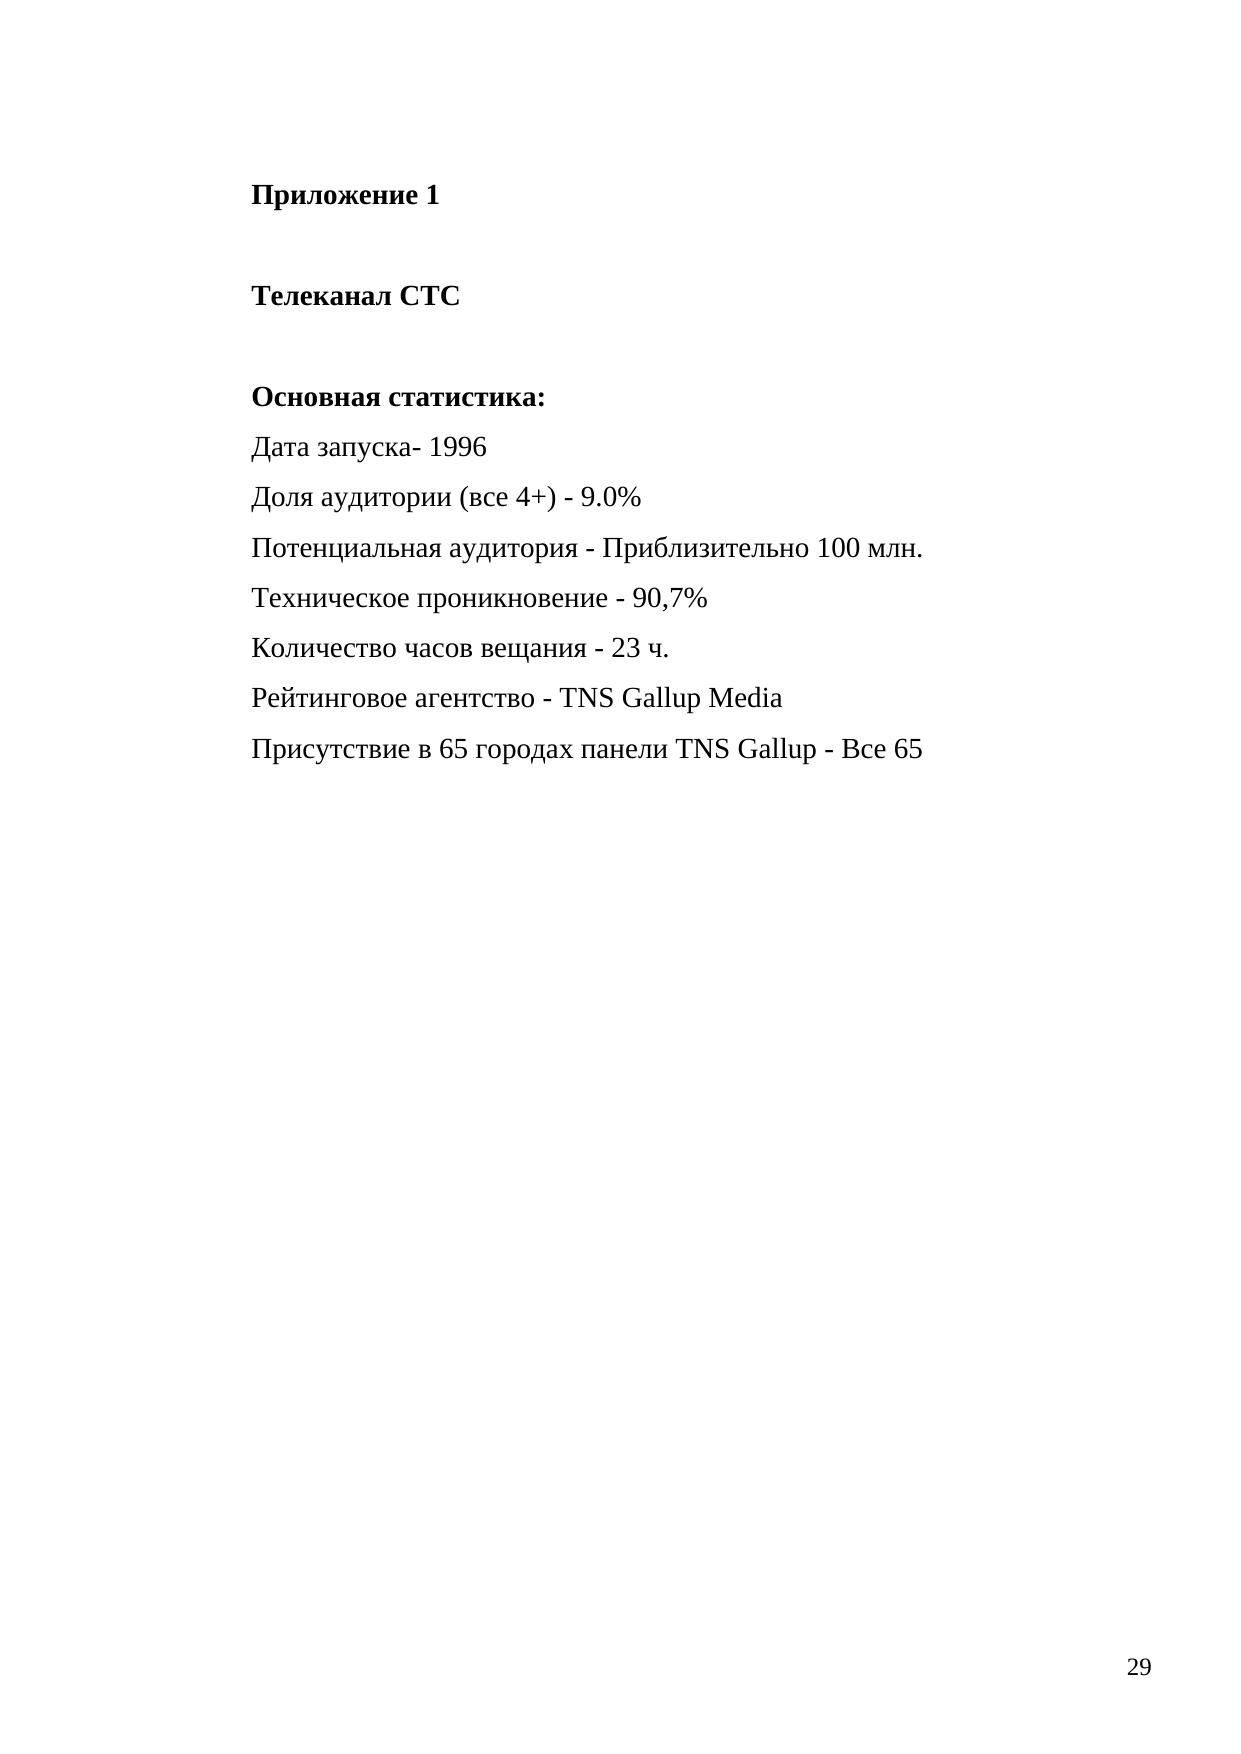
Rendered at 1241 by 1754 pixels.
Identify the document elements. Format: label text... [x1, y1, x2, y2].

text Приложение 1 [177, 177, 1152, 211]
text Техническое проникновение - 90,7% [177, 580, 1152, 613]
text Потенциальная аудитория - Приблизительно 100 млн. [177, 530, 1152, 563]
text Доля аудитории (все 4+) - 9.0% [177, 479, 1152, 513]
text Присутствие в 65 городах панели TNS Gallup - Все 65 [177, 731, 1152, 764]
text Рейтинговое агентство - TNS Gallup Media [177, 681, 1152, 714]
text Дата запуска- 1996 [177, 429, 1152, 463]
text Количество часов вещания - 23 ч. [177, 630, 1152, 664]
text Основная статистика: [177, 379, 1152, 412]
text Телеканал СТС [177, 278, 1152, 312]
